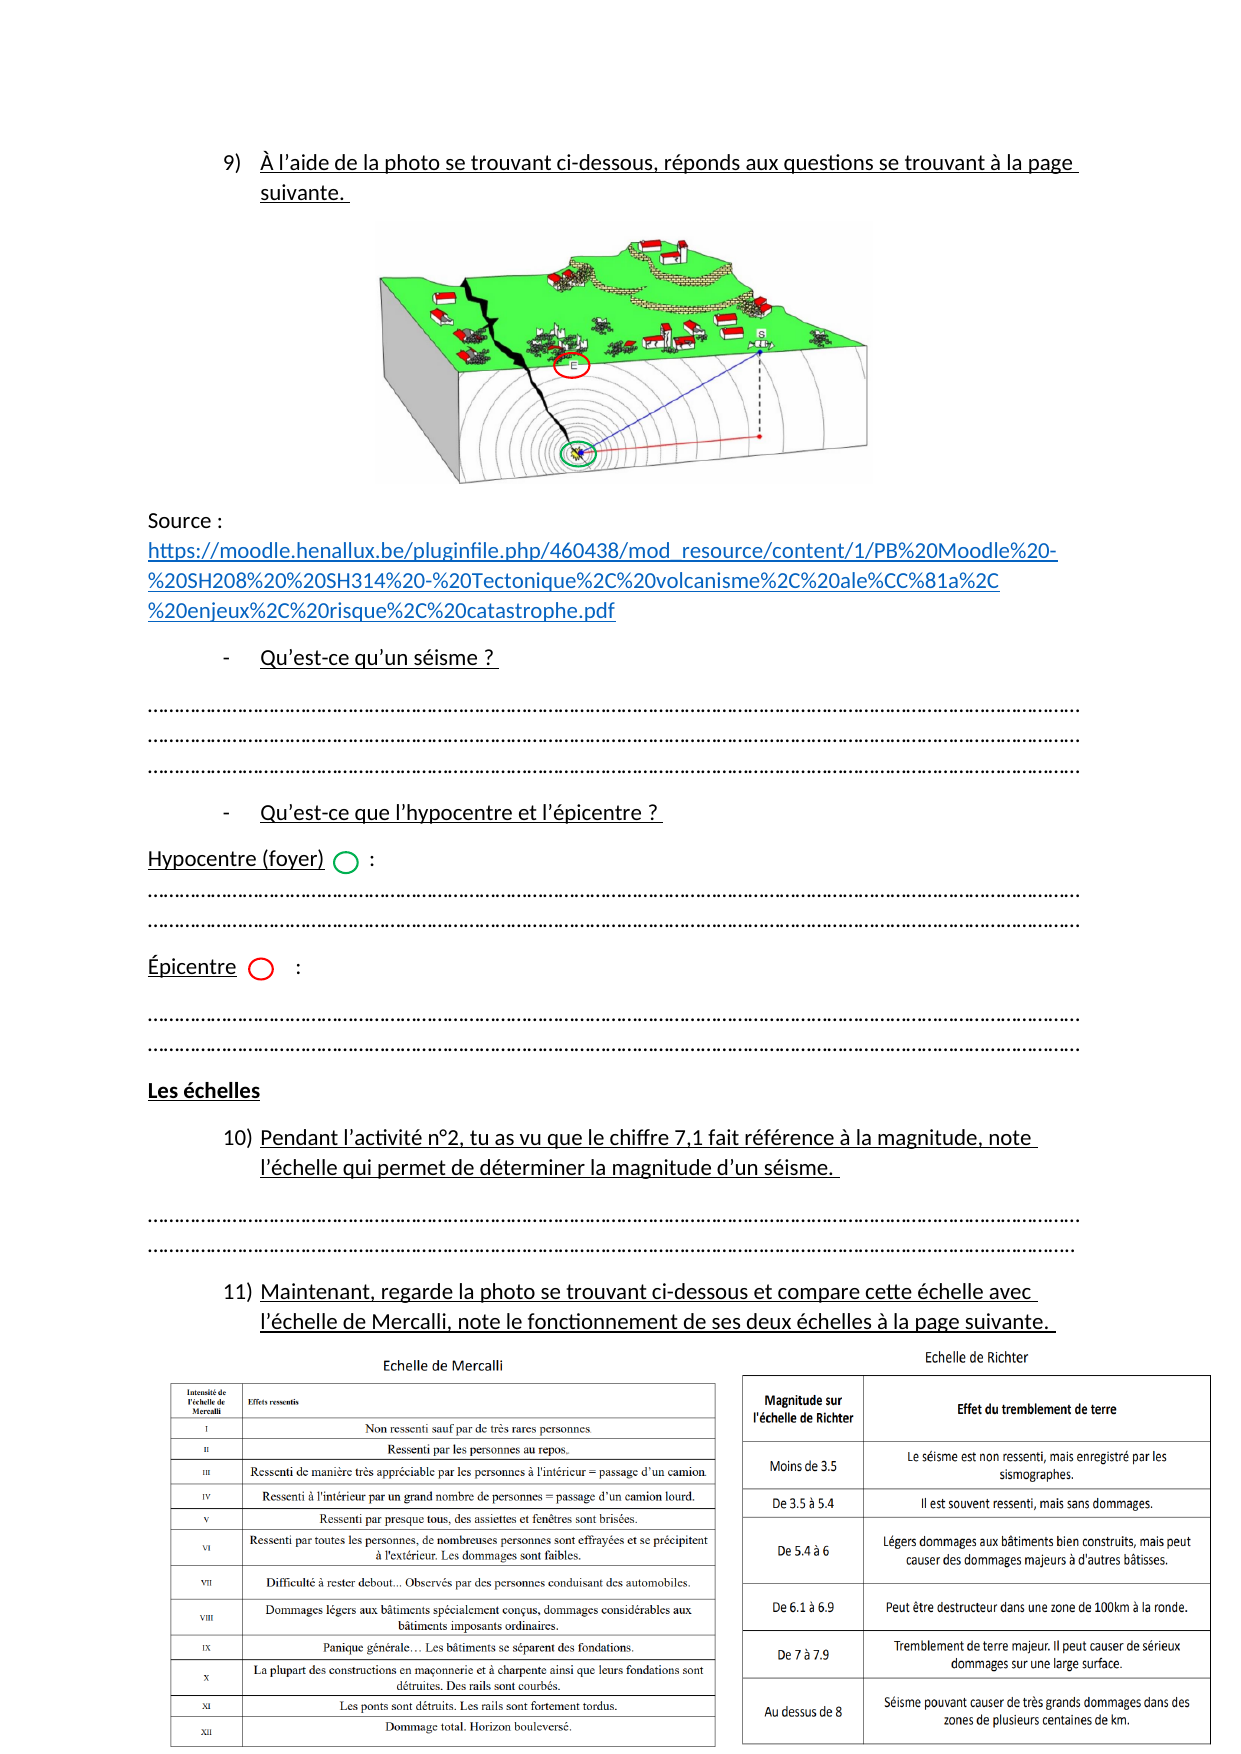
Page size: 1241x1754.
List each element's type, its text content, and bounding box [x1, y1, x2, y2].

picture [735, 1340, 1214, 1750]
text Épicentre : [148, 952, 1093, 980]
picture [147, 1345, 729, 1752]
text Source : https://moodle.henallux.be/pluginfile.php/460438/mod_resource/content/1/PB%20Moodle%20-%20SH208%20%20SH314%20-%20Tectonique%2C%20volcanisme%2C%20ale%CC%81a%2C%20enjeux%2C%20risque%2C%20catastrophe.pdf [148, 506, 1093, 624]
text Hypocentre (foyer) : ………………………………………………………………………………………………………………………………………………………………………………………………………………………………………………………………………………………………………………………… [148, 844, 1093, 933]
text ………………………………………………………………………………………………………………………………………………………………………………………………………………………………………………………………………………………………………………………… [148, 999, 1093, 1057]
text ……………………………………………………………………………………………………………………………………………………………………………………………………………………………………………………………………………………………………………………….. [148, 1200, 1093, 1258]
picture [341, 216, 883, 495]
text Les échelles [148, 1076, 1093, 1104]
list Pendant l’activité n°2, tu as vu que le chiffre 7,1 fait référence à la magnitude, note l’échelle qui permet de déterminer la magnitude d’un séisme. [223, 1123, 1093, 1181]
text ……………………………………………………………………………………………………………………………………………………………………………………………………………………………………………………………………………………………………………………………………………………………………………………………………………………………………………………………………………………… [148, 690, 1093, 779]
list Qu’est-ce qu’un séisme ? [223, 643, 1093, 671]
list Maintenant, regarde la photo se trouvant ci-dessous et compare cette échelle avec l’échelle de Mercalli, note le fonctionnement de ses deux échelles à la page suivante. [223, 1277, 1093, 1335]
list À l’aide de la photo se trouvant ci-dessous, réponds aux questions se trouvant à la page suivante. [223, 148, 1093, 206]
list Qu’est-ce que l’hypocentre et l’épicentre ? [223, 798, 1093, 826]
